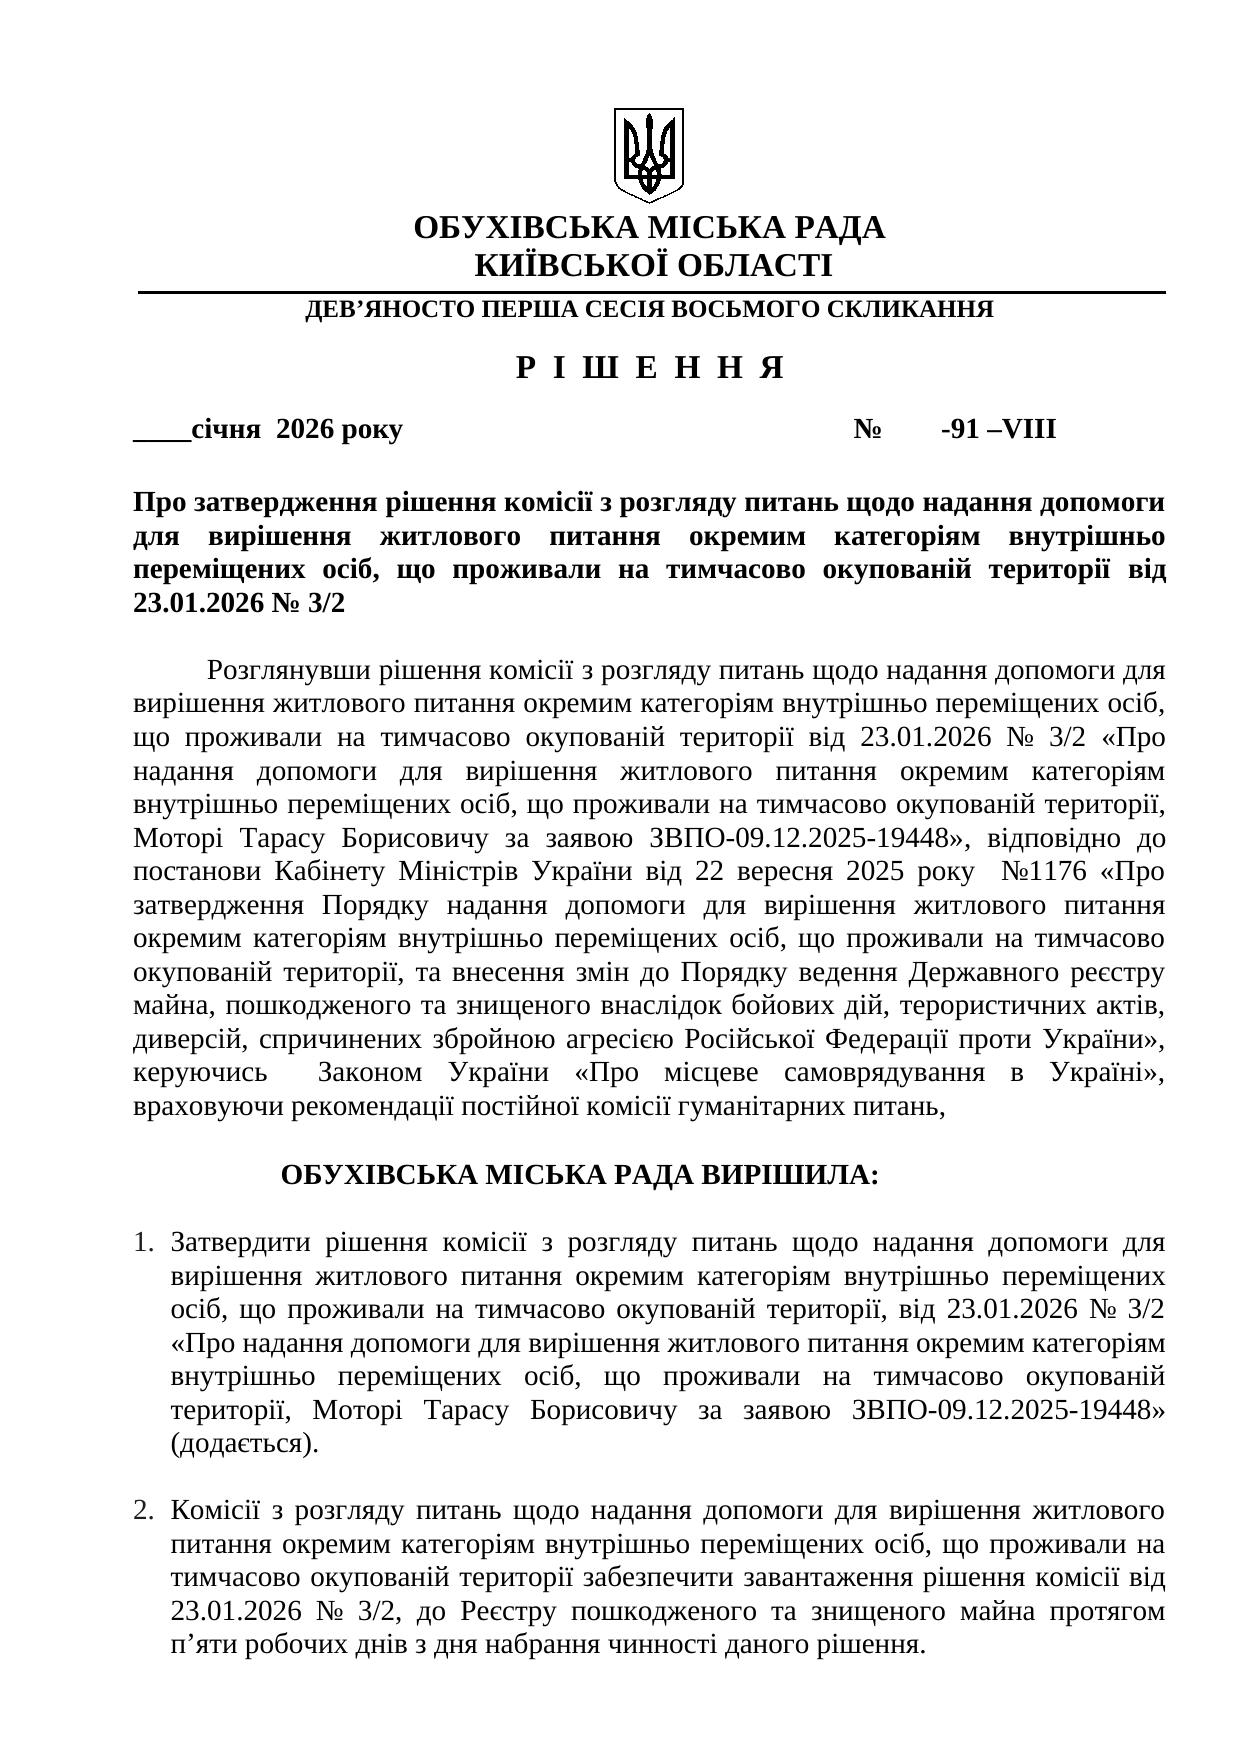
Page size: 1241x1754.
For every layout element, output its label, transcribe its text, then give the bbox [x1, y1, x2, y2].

text Розглянувши рішення комісії з розгляду питань щодо надання допомоги для вирішення житлового питання окремим категоріям внутрішньо переміщених осіб, що проживали на тимчасово окупованій території від 23.01.2026 № 3/2 «Про надання допомоги для вирішення житлового питання окремим категоріям внутрішньо переміщених осіб, що проживали на тимчасово окупованій території, Моторі Тарасу Борисовичу за заявою ЗВПО-09.12.2025-19448», відповідно до постанови Кабінету Міністрів України від 22 вересня 2025 року №1176 «Про затвердження Порядку надання допомоги для вирішення житлового питання окремим категоріям внутрішньо переміщених осіб, що проживали на тимчасово окупованій території, та внесення змін до Порядку ведення Державного реєстру майна, пошкодженого та знищеного внаслідок бойових дій, терористичних актів, диверсій, спричинених збройною агресією Російської Федерації проти України», керуючись Законом України «Про місцеве самоврядування в Україні», враховуючи рекомендації постійної комісії гуманітарних питань, [133, 652, 1166, 1122]
list Комісії з розгляду питань щодо надання допомоги для вирішення житлового питання окремим категоріям внутрішньо переміщених осіб, що проживали на тимчасово окупованій території забезпечити завантаження рішення комісії від 23.01.2026 № 3/2, до Реєстру пошкодженого та знищеного майна протягом п’яти робочих днів з дня набрання чинності даного рішення. [133, 1492, 1166, 1660]
text Р І Ш Е Н Н Я [133, 348, 1166, 386]
text ОБУХІВСЬКА МІСЬКА РАДА ВИРІШИЛА: [207, 1157, 1166, 1191]
text ДЕВ’ЯНОСТО ПЕРША СЕСІЯ ВОСЬМОГО СКЛИКАННЯ [133, 294, 1166, 323]
text ____січня 2026 року № -91 –VІІІ [133, 411, 1166, 444]
text Про затвердження рішення комісії з розгляду питань щодо надання допомоги для вирішення житлового питання окремим категоріям внутрішньо переміщених осіб, що проживали на тимчасово окупованій території від 23.01.2026 № 3/2 [133, 484, 1166, 618]
text КИЇВСЬКОЇ ОБЛАСТІ [133, 246, 1166, 284]
list Затвердити рішення комісії з розгляду питань щодо надання допомоги для вирішення житлового питання окремим категоріям внутрішньо переміщених осіб, що проживали на тимчасово окупованій території, від 23.01.2026 № 3/2 «Про надання допомоги для вирішення житлового питання окремим категоріям внутрішньо переміщених осіб, що проживали на тимчасово окупованій території, Моторі Тарасу Борисовичу за заявою ЗВПО-09.12.2025-19448» (додається). [133, 1224, 1166, 1459]
text ОБУХІВСЬКА МІСЬКА РАДА [133, 207, 1166, 246]
